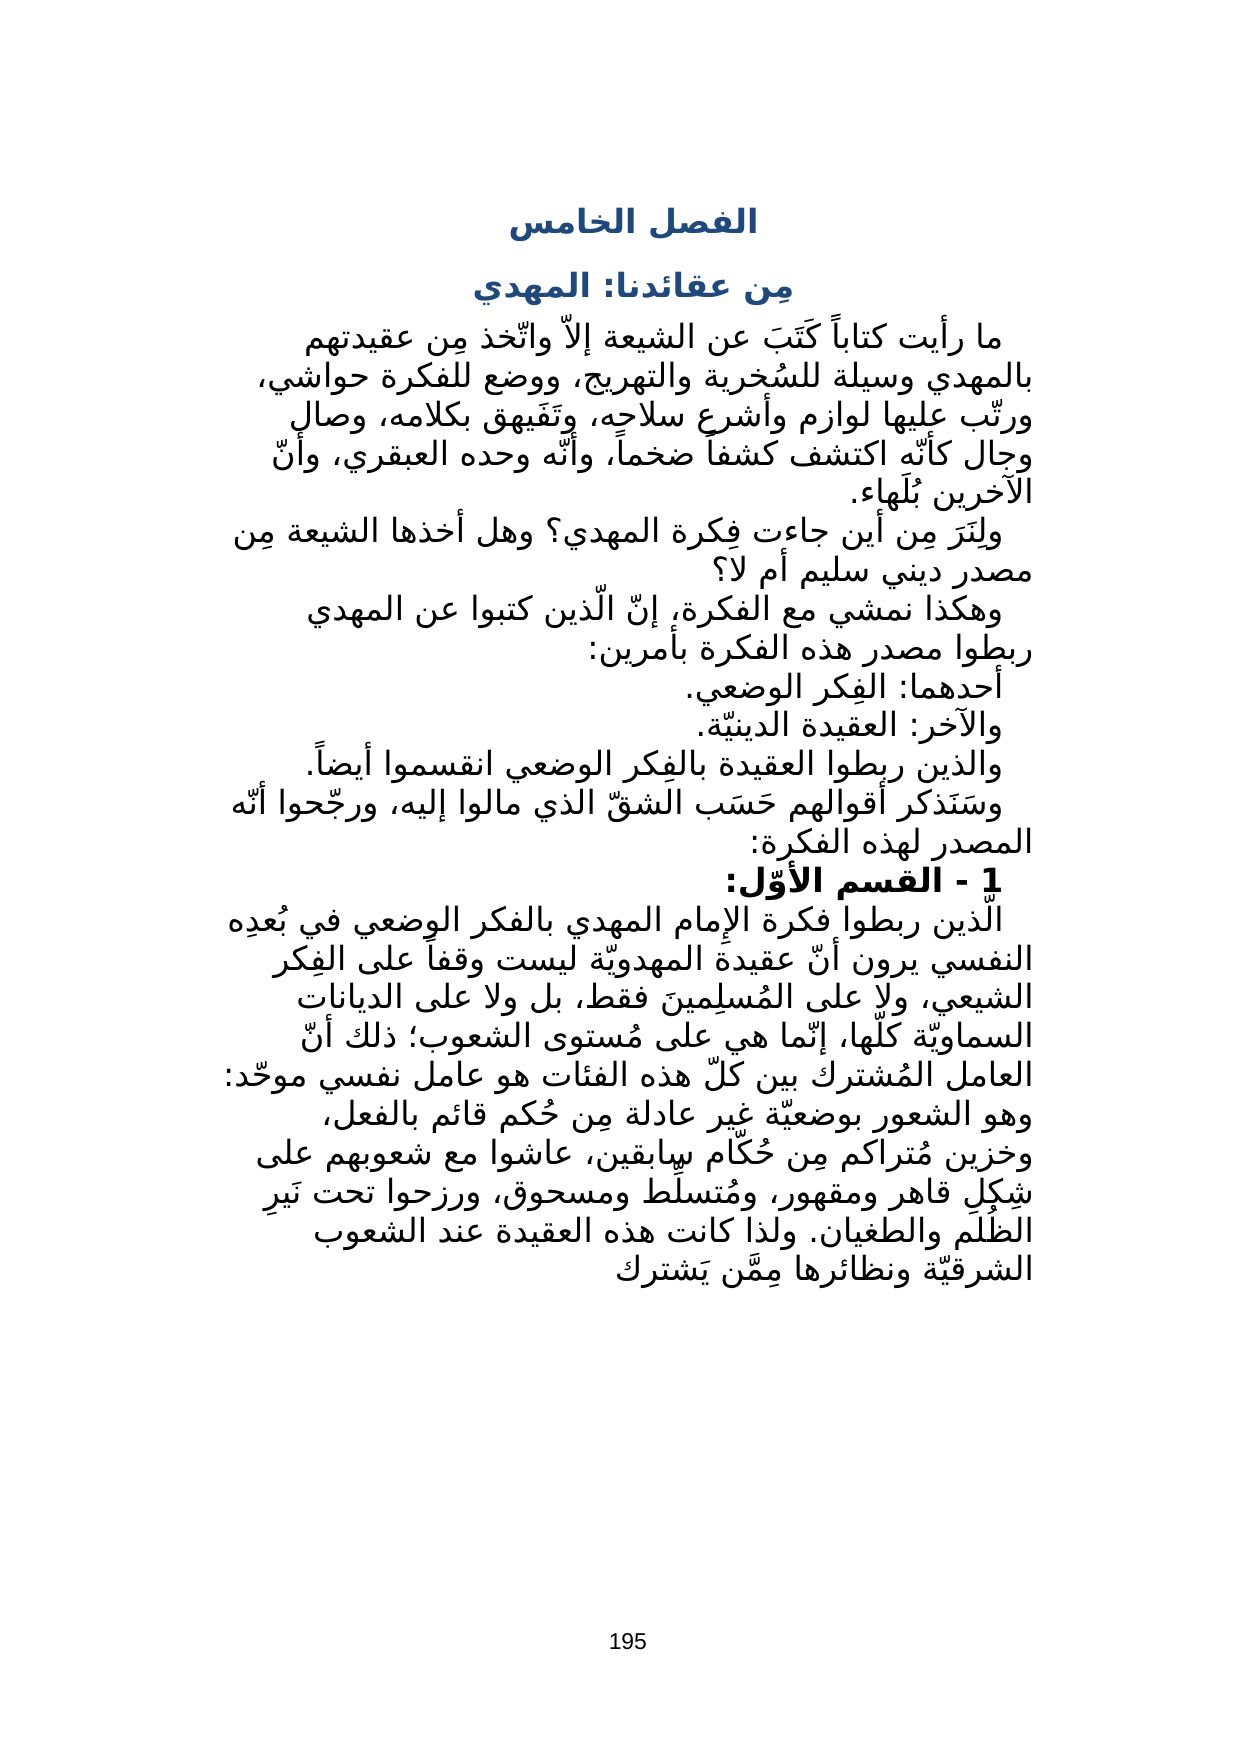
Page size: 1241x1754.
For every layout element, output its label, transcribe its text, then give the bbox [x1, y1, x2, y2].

text والآخر: العقيدة الدينيّة. [222, 706, 1033, 745]
subtitle مِن عقائدنا: المهدي [222, 266, 1033, 305]
subtitle الفصل الخامس [222, 202, 1033, 241]
text أحدهما: الفِكر الوضعي. [222, 667, 1033, 706]
text ما رأيت كتاباً كَتَبَ عن الشيعة إلاّ واتّخذ مِن عقيدتهم بالمهدي وسيلة للسُخرية والتهريج، ووضع للفكرة حواشي، ورتّب عليها لوازم وأشرع سلاحه، وتَفَيهق بكلامه، وصال وجال كأنّه اكتشف كشفاً ضخماً، وأنّه وحده العبقري، وأنّ الآخرين بُلَهاء. [222, 317, 1033, 512]
text والذين ربطوا العقيدة بالفِكر الوضعي انقسموا أيضاً. [222, 745, 1033, 784]
text وهكذا نمشي مع الفكرة، إنّ الّذين كتبوا عن المهدي ربطوا مصدر هذه الفكرة بأمرين: [222, 589, 1033, 667]
text وسَنَذكر أقوالهم حَسَب الشقّ الذي مالوا إليه، ورجّحوا أنّه المصدر لهذه الفكرة: [222, 784, 1033, 861]
text ولِنَرَ مِن أين جاءت فِكرة المهدي؟ وهل أخذها الشيعة مِن مصدر ديني سليم أم لا؟ [222, 512, 1033, 589]
text الّذين ربطوا فكرة الإِمام المهدي بالفكر الوضعي في بُعدِه النفسي يرون أنّ عقيدة المهدويّة ليست وقفاً على الفِكر الشيعي، ولا على المُسلِمينَ فقط، بل ولا على الديانات السماويّة كلّها، إنّما هي على مُستوى الشعوب؛ ذلك أنّ العامل المُشترك بين كلّ هذه الفئات هو عامل نفسي موحّد: وهو الشعور بوضعيّة غير عادلة مِن حُكم قائم بالفعل، وخزين مُتراكم مِن حُكّام سابقين، عاشوا مع شعوبهم على شِكلِ قاهر ومقهور، ومُتسلِّط ومسحوق، ورزحوا تحت نَيرِ الظُلم والطغيان. ولذا كانت هذه العقيدة عند الشعوب الشرقيّة ونظائرها مِمَّن يَشترك [222, 900, 1033, 1289]
text 1 - القسم الأوّل: [222, 861, 1033, 900]
